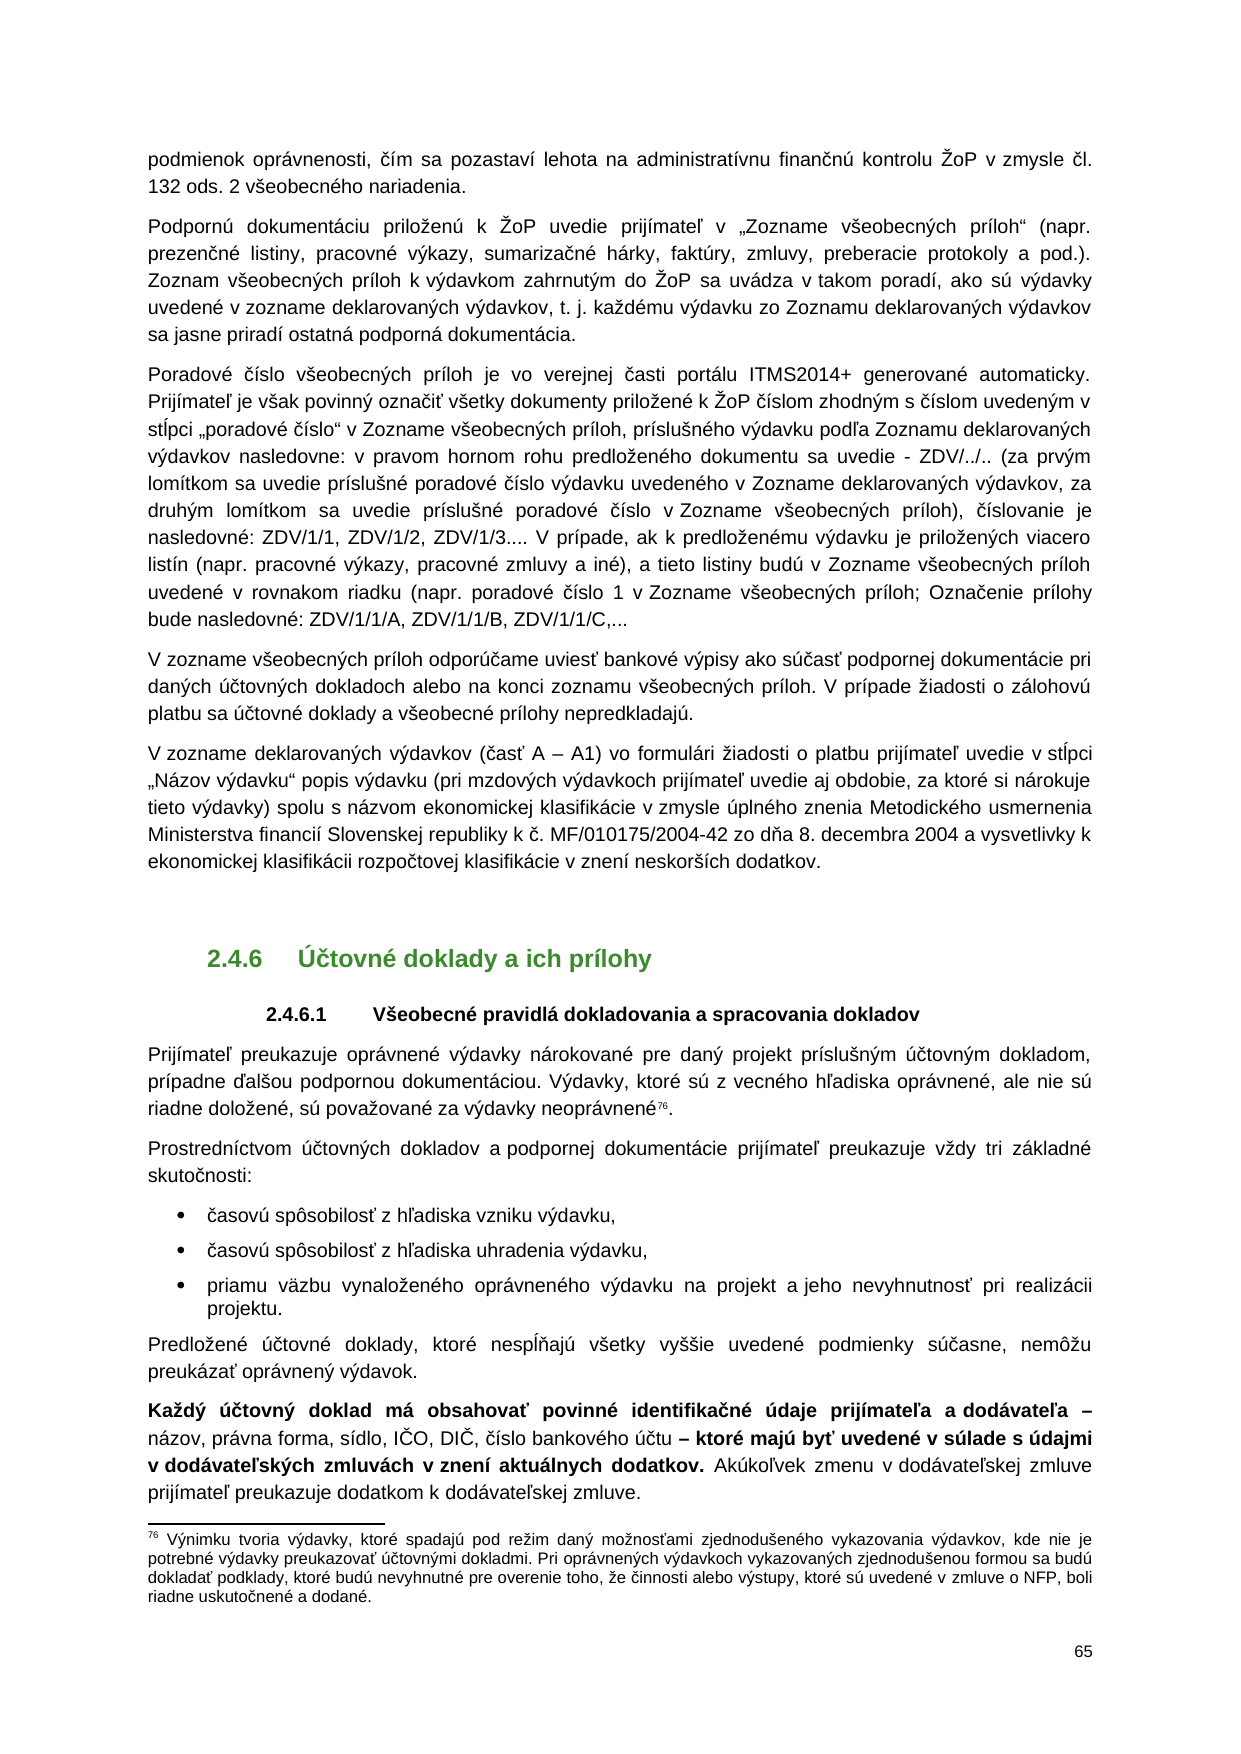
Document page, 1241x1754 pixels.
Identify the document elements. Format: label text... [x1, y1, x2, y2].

text Podpornú dokumentáciu priloženú k ŽoP uvedie prijímateľ v „Zozname všeobecných príloh“ (napr. prezenčné listiny, pracovné výkazy, sumarizačné hárky, faktúry, zmluvy, preberacie protokoly a pod.). Zoznam všeobecných príloh k výdavkom zahrnutým do ŽoP sa uvádza v takom poradí, ako sú výdavky uvedené v zozname deklarovaných výdavkov, t. j. každému výdavku zo Zoznamu deklarovaných výdavkov sa jasne priradí ostatná podporná dokumentácia. [148, 214, 1092, 346]
text Poradové číslo všeobecných príloh je vo verejnej časti portálu ITMS2014+ generované automaticky. Prijímateľ je však povinný označiť všetky dokumenty priložené k ŽoP číslom zhodným s číslom uvedeným v stĺpci „poradové číslo“ v Zozname všeobecných príloh, príslušného výdavku podľa Zoznamu deklarovaných výdavkov nasledovne: v pravom hornom rohu predloženého dokumentu sa uvedie - ZDV/../.. (za prvým lomítkom sa uvedie príslušné poradové číslo výdavku uvedeného v Zozname deklarovaných výdavkov, za druhým lomítkom sa uvedie príslušné poradové číslo v Zozname všeobecných príloh), číslovanie je nasledovné: ZDV/1/1, ZDV/1/2, ZDV/1/3.... V prípade, ak k predloženému výdavku je priložených viacero listín (napr. pracovné výkazy, pracovné zmluvy a iné), a tieto listiny budú v Zozname všeobecných príloh uvedené v rovnakom riadku (napr. poradové číslo 1 v Zozname všeobecných príloh; Označenie prílohy bude nasledovné: ZDV/1/1/A, ZDV/1/1/B, ZDV/1/1/C,... [148, 363, 1092, 630]
text Každý účtovný doklad má obsahovať povinné identifikačné údaje prijímateľa a dodávateľa – názov, právna forma, sídlo, IČO, DIČ, číslo bankového účtu – ktoré majú byť uvedené v súlade s údajmi v dodávateľských zmluvách v znení aktuálnych dodatkov. Akúkoľvek zmenu v dodávateľskej zmluve prijímateľ preukazuje dodatkom k dodávateľskej zmluve. [148, 1399, 1092, 1503]
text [148, 148, 1092, 198]
text časovú spôsobilosť z hľadiska vzniku výdavku, [177, 1204, 1092, 1227]
text V zozname všeobecných príloh odporúčame uviesť bankové výpisy ako súčasť podpornej dokumentácie pri daných účtovných dokladoch alebo na konci zoznamu všeobecných príloh. V prípade žiadosti o zálohovú platbu sa účtovné doklady a všeobecné prílohy nepredkladajú. [148, 647, 1092, 724]
text Prijímateľ preukazuje oprávnené výdavky nárokované pre daný projekt príslušným účtovným dokladom, prípadne ďalšou podpornou dokumentáciou. Výdavky, ktoré sú z vecného hľadiska oprávnené, ale nie sú riadne doložené, sú považované za výdavky neoprávnené. [148, 1043, 1092, 1120]
text Predložené účtovné doklady, ktoré nespĺňajú všetky vyššie uvedené podmienky súčasne, nemôžu preukázať oprávnený výdavok. [148, 1332, 1092, 1382]
text V zozname deklarovaných výdavkov (časť A – A1) vo formulári žiadosti o platbu prijímateľ uvedie v stĺpci „Názov výdavku“ popis výdavku (pri mzdových výdavkoch prijímateľ uvedie aj obdobie, za ktoré si nárokuje tieto výdavky) spolu s názvom ekonomickej klasifikácie v zmysle úplného znenia Metodického usmernenia Ministerstva financií Slovenskej republiky k č. MF/010175/2004-42 zo dňa 8. decembra 2004 a vysvetlivky k ekonomickej klasifikácii rozpočtovej klasifikácie v znení neskorších dodatkov. [148, 741, 1092, 873]
text časovú spôsobilosť z hľadiska uhradenia výdavku, [177, 1239, 1092, 1262]
text priamu väzbu vynaloženého oprávneného výdavku na projekt a jeho nevyhnutnosť pri realizácii projektu. [177, 1274, 1092, 1320]
subtitle Účtovné doklady a ich prílohy [207, 944, 1092, 972]
text Prostredníctvom účtovných dokladov a podpornej dokumentácie prijímateľ preukazuje vždy tri základné skutočnosti: [148, 1137, 1092, 1187]
subtitle Všeobecné pravidlá dokladovania a spracovania dokladov [266, 1003, 1092, 1026]
